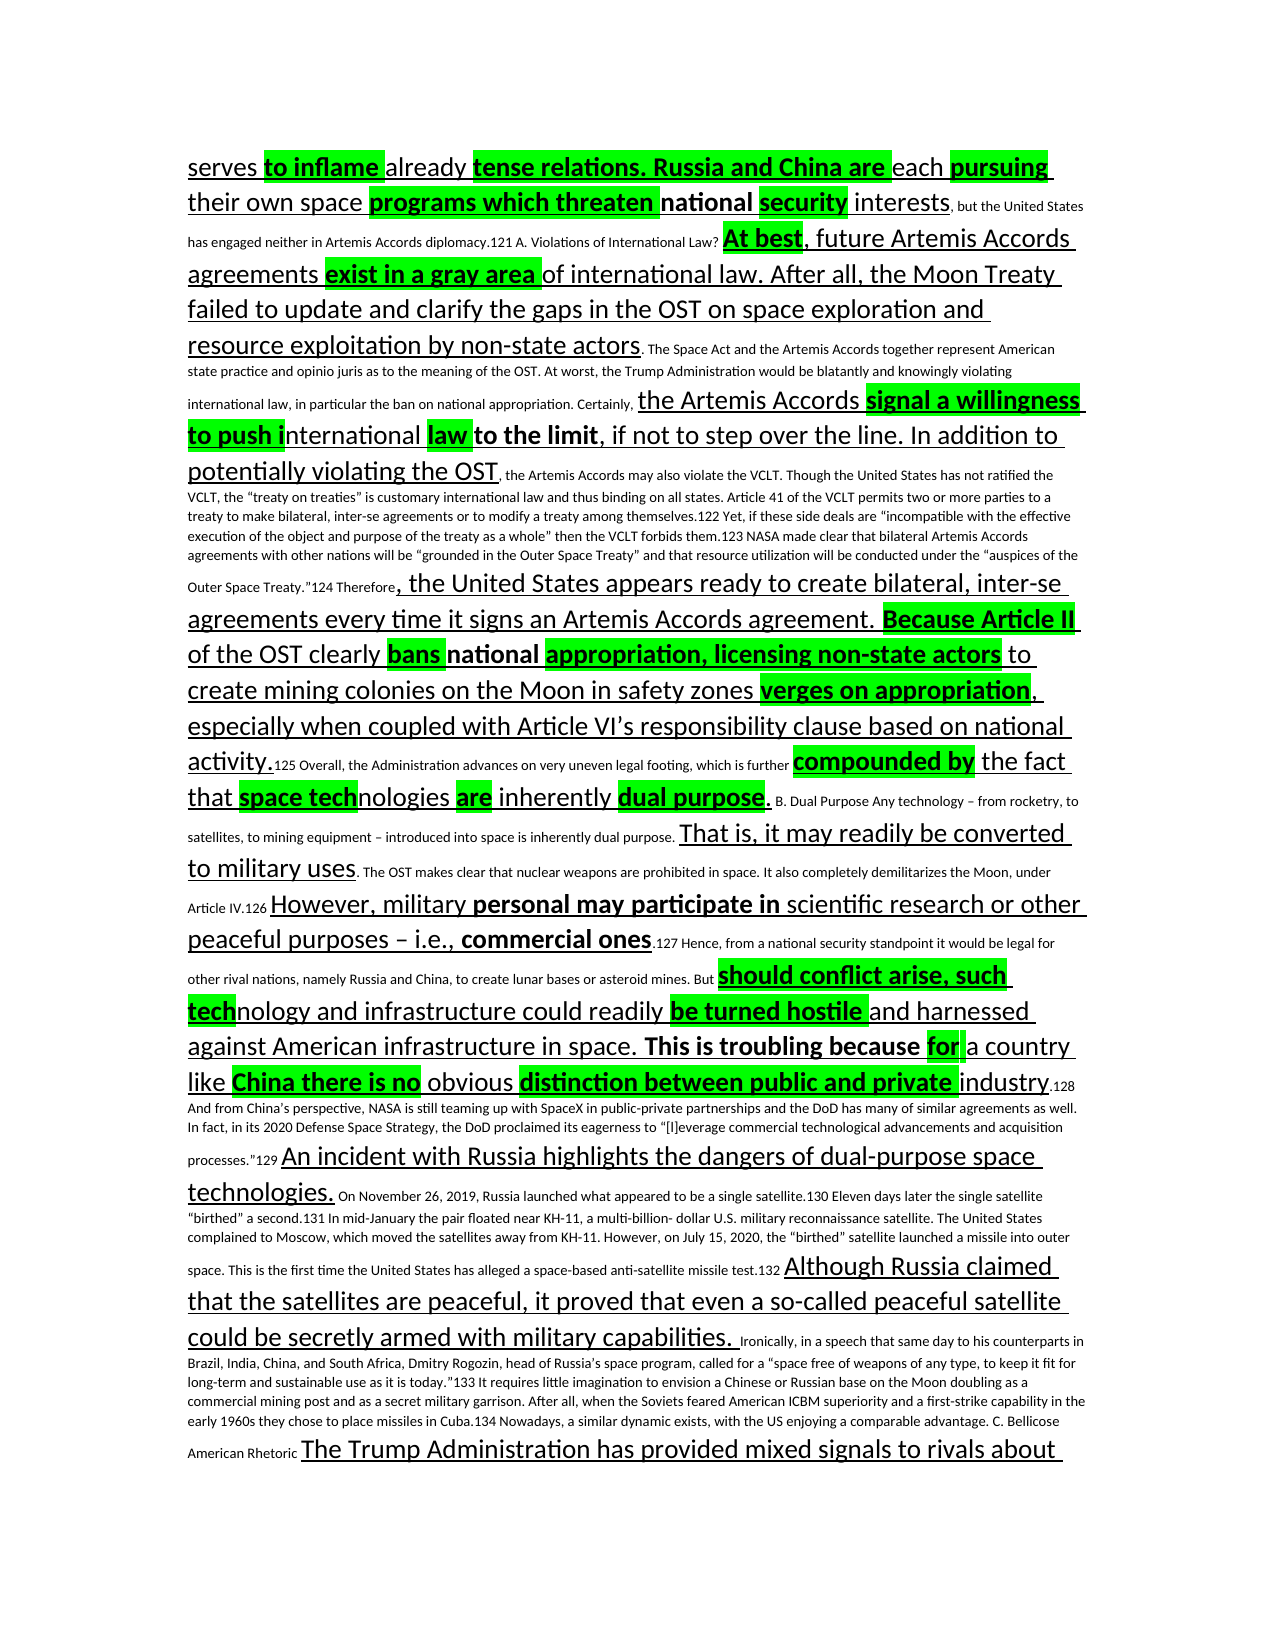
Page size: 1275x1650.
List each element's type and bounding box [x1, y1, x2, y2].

text [187, 150, 1087, 1465]
